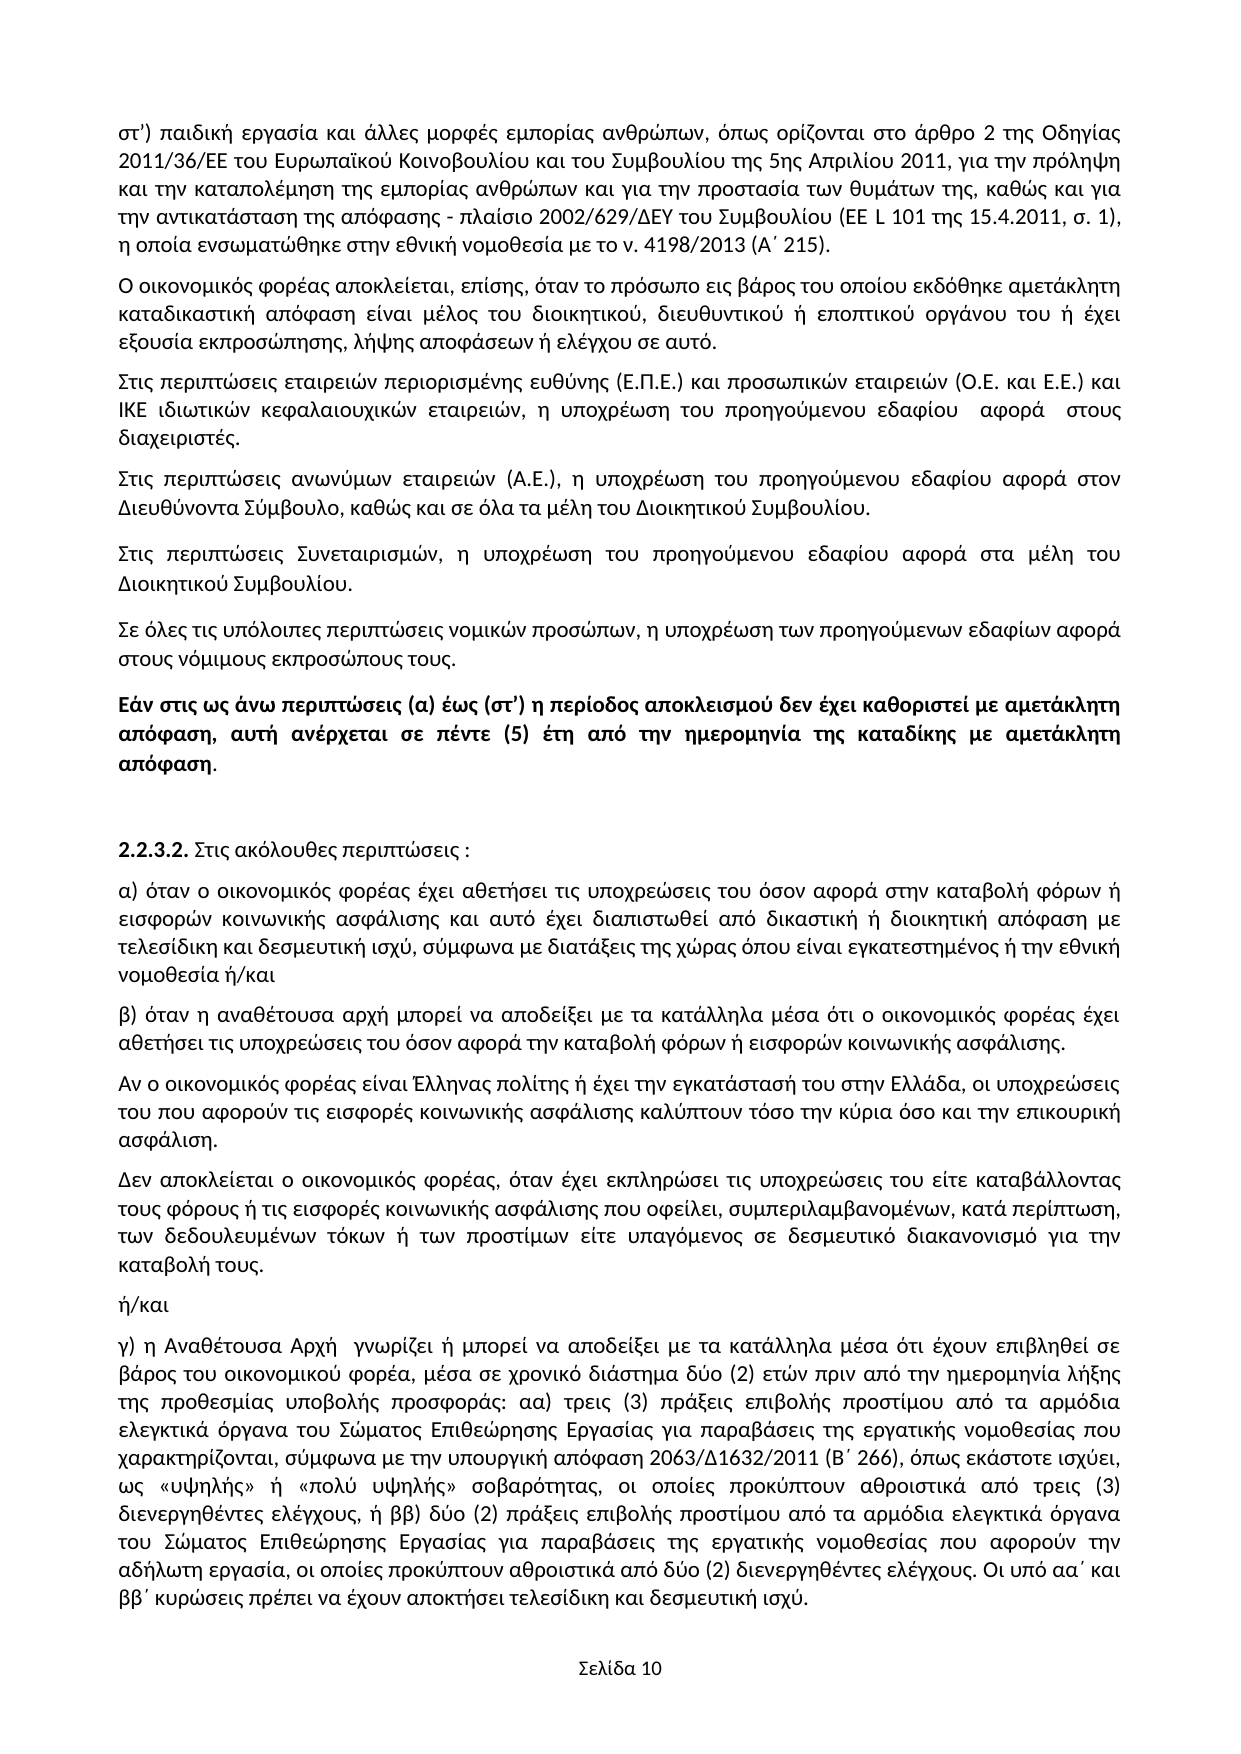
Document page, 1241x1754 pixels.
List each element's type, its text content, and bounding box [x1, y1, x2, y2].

text β) όταν η αναθέτουσα αρχή μπορεί να αποδείξει με τα κατάλληλα μέσα ότι ο οικονομικός φορέας έχει αθετήσει τις υποχρεώσεις του όσον αφορά την καταβολή φόρων ή εισφορών κοινωνικής ασφάλισης. [118, 1001, 1122, 1057]
text ή/και [118, 1290, 1122, 1318]
text Ο οικονομικός φορέας αποκλείεται, επίσης, όταν το πρόσωπο εις βάρος του οποίου εκδόθηκε αμετάκλητη καταδικαστική απόφαση είναι μέλος του διοικητικού, διευθυντικού ή εποπτικού οργάνου του ή έχει εξουσία εκπροσώπησης, λήψης αποφάσεων ή ελέγχου σε αυτό. [118, 271, 1122, 355]
text 2.2.3.2. Στις ακόλουθες περιπτώσεις : [118, 835, 1122, 863]
text Εάν στις ως άνω περιπτώσεις (α) έως (στ’) η περίοδος αποκλεισμού δεν έχει καθοριστεί με αμετάκλητη απόφαση, αυτή ανέρχεται σε πέντε (5) έτη από την ημερομηνία της καταδίκης με αμετάκλητη απόφαση. [118, 690, 1122, 777]
text α) όταν ο οικονομικός φορέας έχει αθετήσει τις υποχρεώσεις του όσον αφορά στην καταβολή φόρων ή εισφορών κοινωνικής ασφάλισης και αυτό έχει διαπιστωθεί από δικαστική ή διοικητική απόφαση με τελεσίδικη και δεσμευτική ισχύ, σύμφωνα με διατάξεις της χώρας όπου είναι εγκατεστημένος ή την εθνική νομοθεσία ή/και [118, 876, 1122, 988]
text στ’) παιδική εργασία και άλλες μορφές εμπορίας ανθρώπων, όπως ορίζονται στο άρθρο 2 της Οδηγίας 2011/36/ΕΕ του Ευρωπαϊκού Κοινοβουλίου και του Συμβουλίου της 5ης Απριλίου 2011, για την πρόληψη και την καταπολέμηση της εμπορίας ανθρώπων και για την προστασία των θυμάτων της, καθώς και για την αντικατάσταση της απόφασης - πλαίσιο 2002/629/ΔΕΥ του Συμβουλίου (ΕΕ L 101 της 15.4.2011, σ. 1), η οποία ενσωματώθηκε στην εθνική νομοθεσία με το ν. 4198/2013 (Α΄ 215). [118, 118, 1122, 258]
text Στις περιπτώσεις Συνεταιρισμών, η υποχρέωση του προηγούμενου εδαφίου αφορά στα μέλη του Διοικητικού Συμβουλίου. [118, 539, 1122, 597]
text Στις περιπτώσεις εταιρειών περιορισμένης ευθύνης (Ε.Π.Ε.) και προσωπικών εταιρειών (Ο.Ε. και Ε.Ε.) και IKE ιδιωτικών κεφαλαιουχικών εταιρειών, η υποχρέωση του προηγούμενου εδαφίου αφορά στους διαχειριστές. [118, 367, 1122, 451]
text Αν ο οικονομικός φορέας είναι Έλληνας πολίτης ή έχει την εγκατάστασή του στην Ελλάδα, οι υποχρεώσεις του που αφορούν τις εισφορές κοινωνικής ασφάλισης καλύπτουν τόσο την κύρια όσο και την επικουρική ασφάλιση. [118, 1069, 1122, 1153]
text γ) η Αναθέτουσα Αρχή γνωρίζει ή μπορεί να αποδείξει με τα κατάλληλα μέσα ότι έχουν επιβληθεί σε βάρος του οικονομικού φορέα, μέσα σε χρονικό διάστημα δύο (2) ετών πριν από την ημερομηνία λήξης της προθεσμίας υποβολής προσφοράς: αα) τρεις (3) πράξεις επιβολής προστίμου από τα αρμόδια ελεγκτικά όργανα του Σώματος Επιθεώρησης Εργασίας για παραβάσεις της εργατικής νομοθεσίας που χαρακτηρίζονται, σύμφωνα με την υπουργική απόφαση 2063/Δ1632/2011 (Β΄ 266), όπως εκάστοτε ισχύει, ως «υψηλής» ή «πολύ υψηλής» σοβαρότητας, οι οποίες προκύπτουν αθροιστικά από τρεις (3) διενεργηθέντες ελέγχους, ή ββ) δύο (2) πράξεις επιβολής προστίμου από τα αρμόδια ελεγκτικά όργανα του Σώματος Επιθεώρησης Εργασίας για παραβάσεις της εργατικής νομοθεσίας που αφορούν την αδήλωτη εργασία, οι οποίες προκύπτουν αθροιστικά από δύο (2) διενεργηθέντες ελέγχους. Οι υπό αα΄ και ββ΄ κυρώσεις πρέπει να έχουν αποκτήσει τελεσίδικη και δεσμευτική ισχύ. [118, 1331, 1122, 1611]
text Δεν αποκλείεται ο οικονομικός φορέας, όταν έχει εκπληρώσει τις υποχρεώσεις του είτε καταβάλλοντας τους φόρους ή τις εισφορές κοινωνικής ασφάλισης που οφείλει, συμπεριλαμβανομένων, κατά περίπτωση, των δεδουλευμένων τόκων ή των προστίμων είτε υπαγόμενος σε δεσμευτικό διακανονισμό για την καταβολή τους. [118, 1166, 1122, 1278]
text Σε όλες τις υπόλοιπες περιπτώσεις νομικών προσώπων, η υποχρέωση των προηγούμενων εδαφίων αφορά στους νόμιμους εκπροσώπους τους. [118, 615, 1122, 672]
text Στις περιπτώσεις ανωνύμων εταιρειών (Α.Ε.), η υποχρέωση του προηγούμενου εδαφίου αφορά στον Διευθύνοντα Σύμβουλο, καθώς και σε όλα τα μέλη του Διοικητικού Συμβουλίου. [118, 464, 1122, 521]
